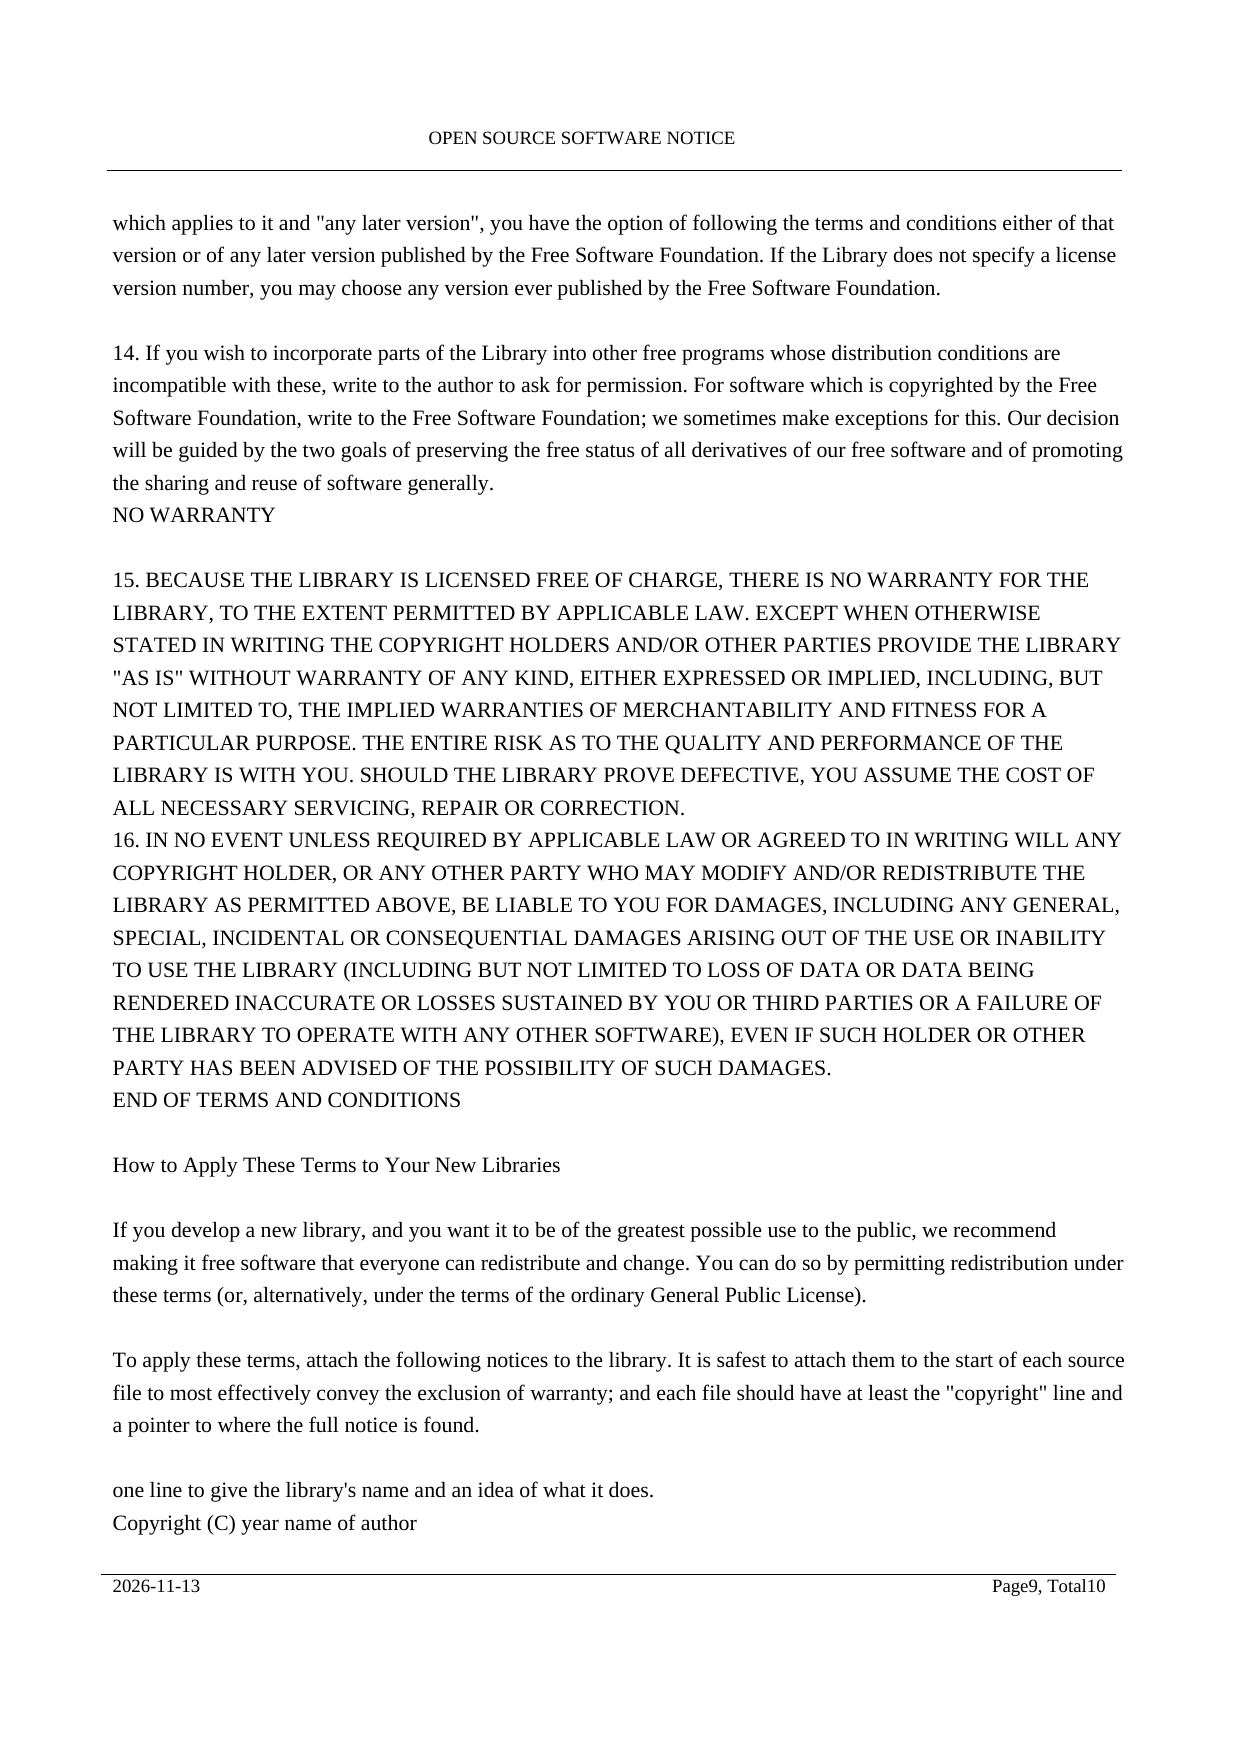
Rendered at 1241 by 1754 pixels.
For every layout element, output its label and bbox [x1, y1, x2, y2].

text [112, 206, 1128, 1539]
